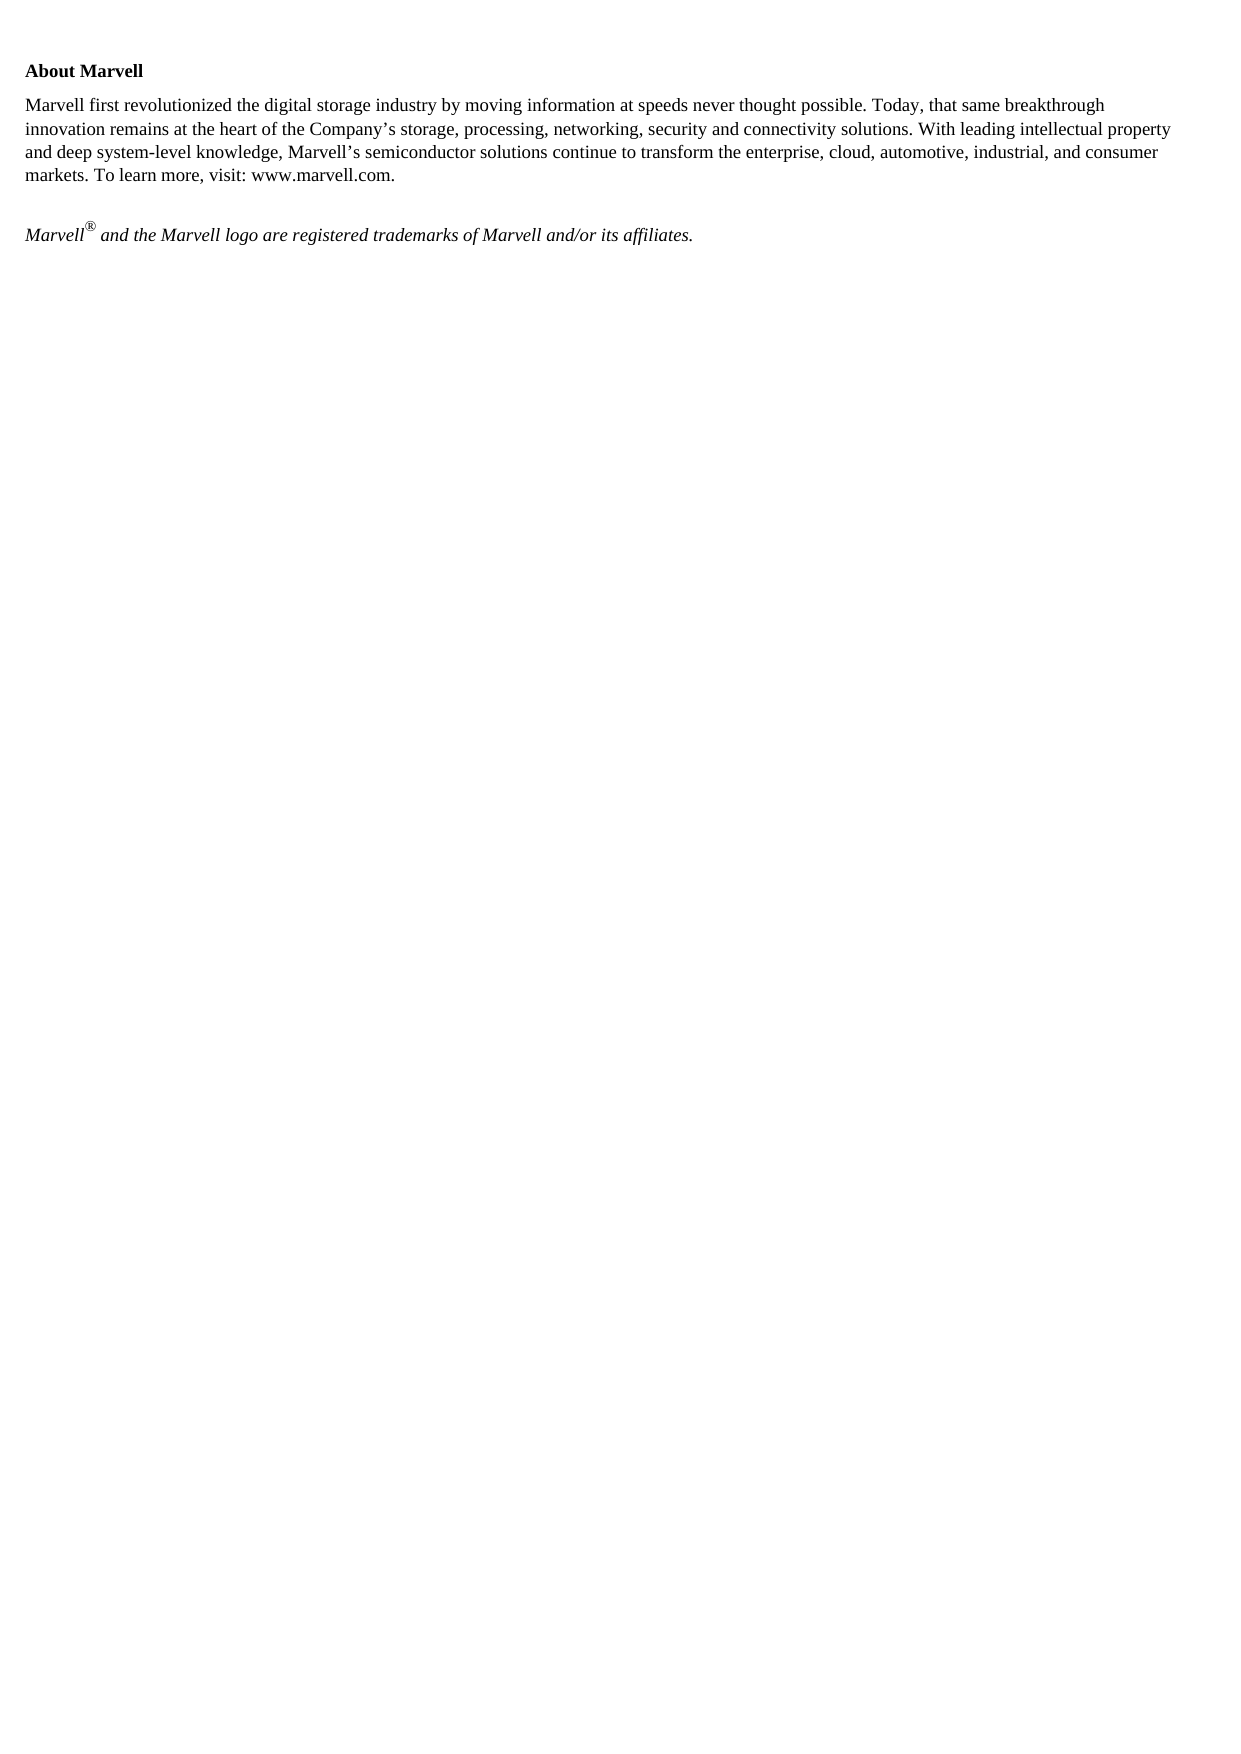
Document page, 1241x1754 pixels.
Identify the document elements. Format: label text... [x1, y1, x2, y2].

text Marvell first revolutionized the digital storage industry by moving information at speeds never thought possible. Today, that same breakthrough innovation remains at the heart of the Company’s storage, processing, networking, security and connectivity solutions. With leading intellectual property and deep system-level knowledge, Marvell’s semiconductor solutions continue to transform the enterprise, cloud, automotive, industrial, and consumer markets. To learn more, visit: www.marvell.com. [25, 94, 1190, 185]
text Marvell® and the Marvell logo are registered trademarks of Marvell and/or its affiliates. [25, 217, 1190, 247]
text About Marvell [25, 60, 1190, 82]
